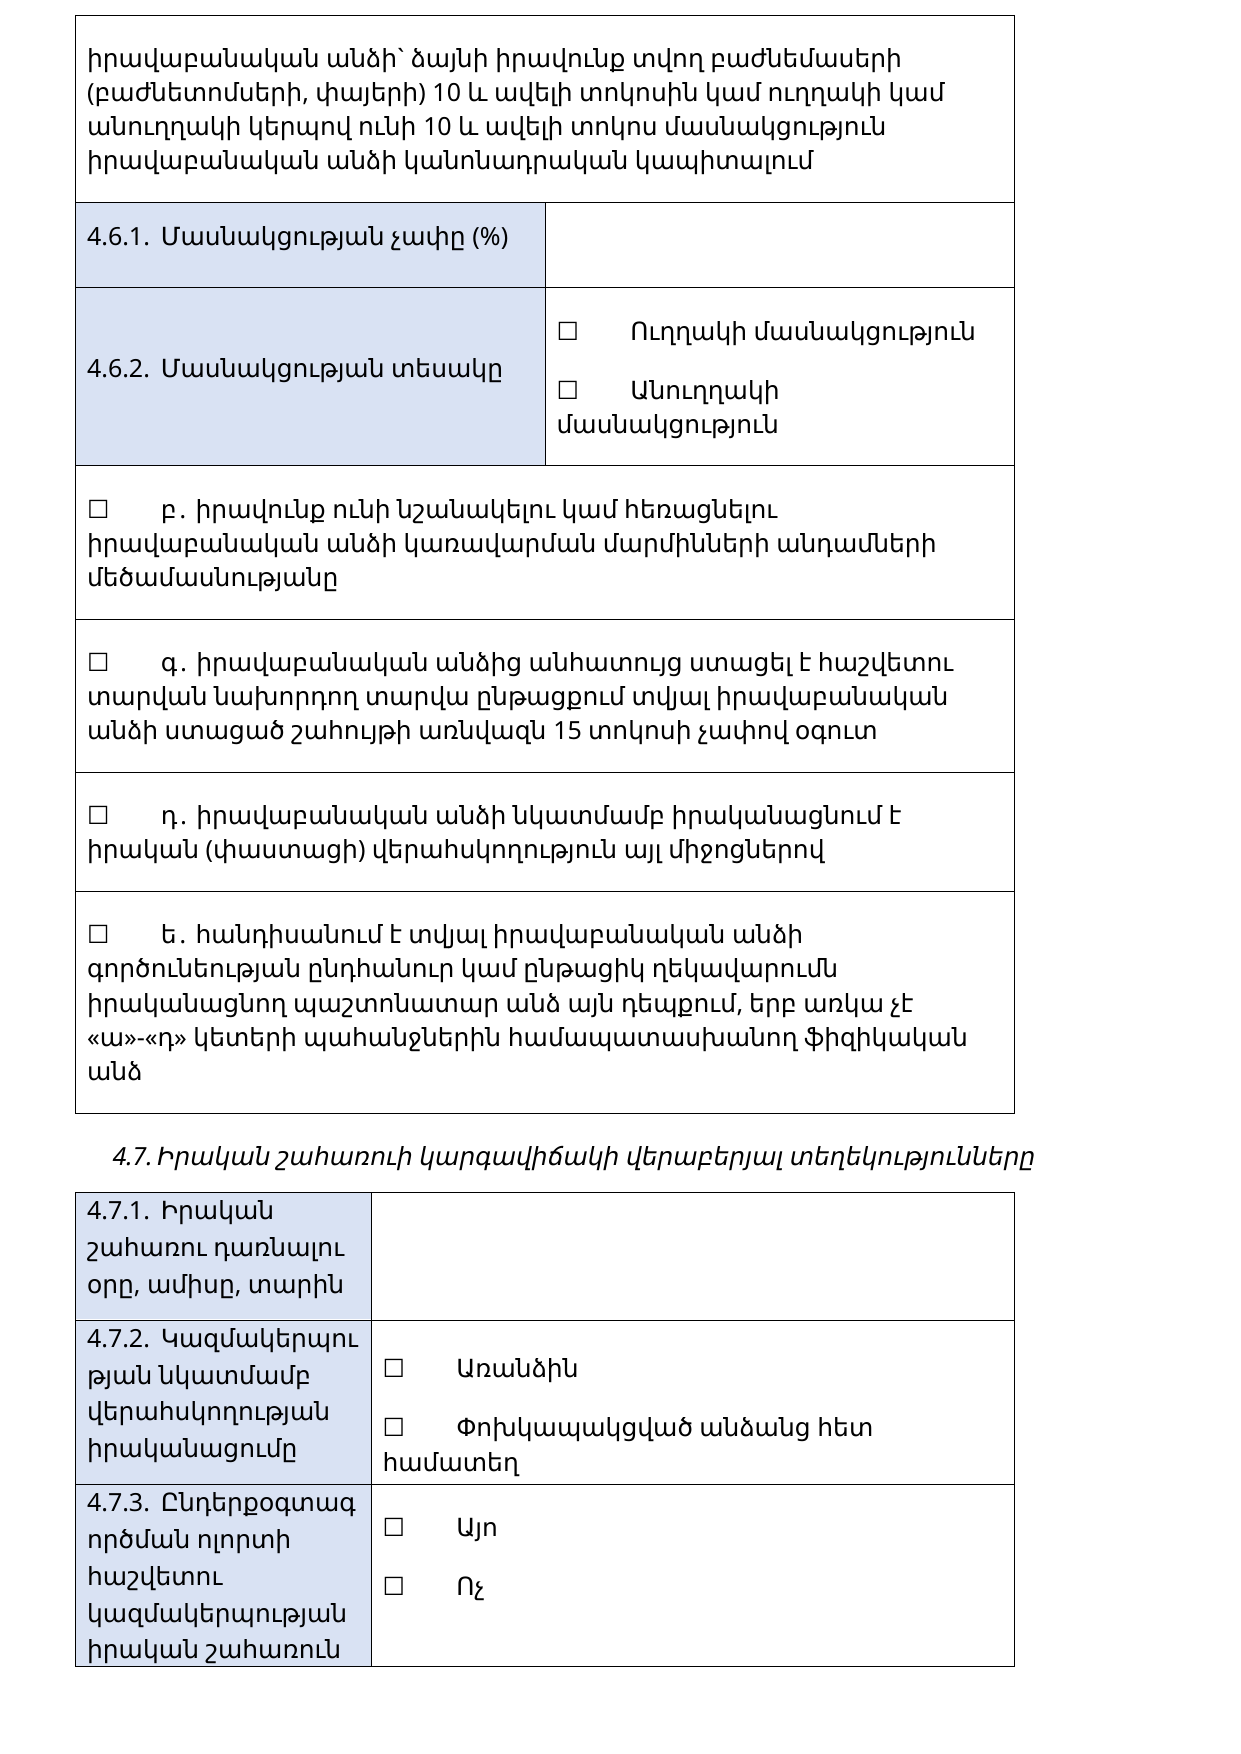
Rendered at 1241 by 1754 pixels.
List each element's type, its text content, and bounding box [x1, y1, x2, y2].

table_cell ☐ գ․ իրավաբանական անձից անհատույց ստացել է հաշվետու տարվան նախորդող տարվա ընթացքում տվյալ իրավաբանական անձի ստացած շահույթի առնվազն 15 տոկոսի չափով օգուտ [76, 620, 1014, 772]
table_cell Մասնակցության չափը (%) [76, 203, 545, 287]
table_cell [76, 1485, 371, 1666]
table_cell ☐ ե․ հանդիսանում է տվյալ իրավաբանական անձի գործունեության ընդհանուր կամ ընթացիկ ղեկավարումն իրականացնող պաշտոնատար անձ այն դեպքում, երբ առկա չէ «ա»-«դ» կետերի պահանջներին համապատասխանող ֆիզիկական անձ [76, 892, 1014, 1112]
list Իրական շահառուի կարգավիճակի վերաբերյալ տեղեկությունները [112, 1138, 1165, 1172]
table_header [372, 1193, 1014, 1319]
table_cell ☐ դ․ իրավաբանական անձի նկատմամբ իրականացնում է իրական (փաստացի) վերահսկողություն այլ միջոցներով [76, 773, 1014, 891]
table_header Իրական շահառու դառնալու օրը, ամիսը, տարին [76, 1193, 371, 1319]
table_cell Կազմակերպության նկատմամբ վերահսկողության իրականացումը [76, 1321, 371, 1484]
table_cell Մասնակցության տեսակը [76, 288, 545, 465]
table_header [76, 16, 1014, 202]
table_cell ☐ Ուղղակի մասնակցություն ☐ Անուղղակի մասնակցություն [546, 288, 1014, 465]
table_cell ☐ Այո ☐ Ոչ [372, 1485, 1014, 1666]
table_cell ☐ Առանձին ☐ Փոխկապակցված անձանց հետ համատեղ [372, 1321, 1014, 1484]
table_cell [546, 203, 1014, 287]
table_cell ☐ բ․ իրավունք ունի նշանակելու կամ հեռացնելու իրավաբանական անձի կառավարման մարմինների անդամների մեծամասնությանը [76, 466, 1014, 619]
